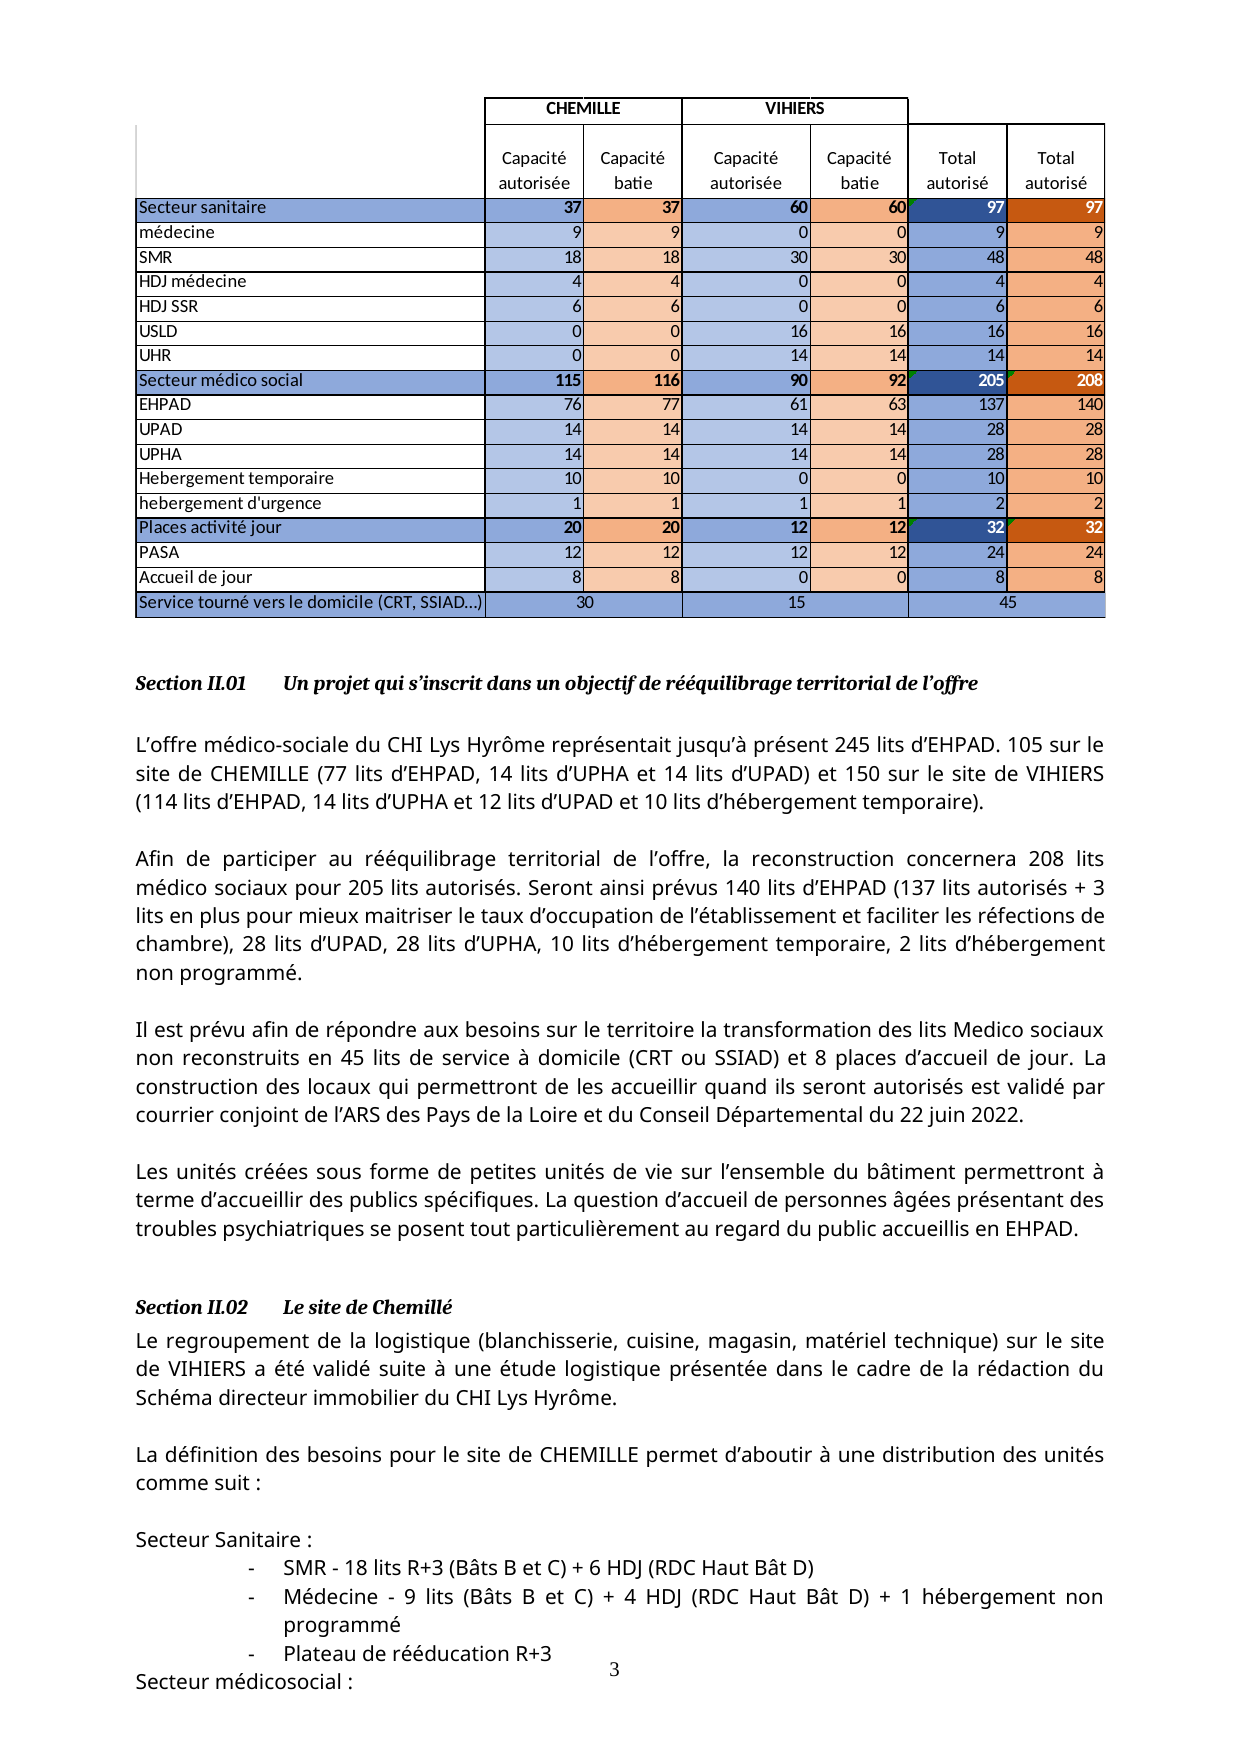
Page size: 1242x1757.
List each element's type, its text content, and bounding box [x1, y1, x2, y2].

subtitle Un projet qui s’inscrit dans un objectif de rééquilibrage territorial de l’offre [135, 672, 1106, 696]
text La définition des besoins pour le site de CHEMILLE permet d’aboutir à une distribution des unités comme suit : [135, 1440, 1106, 1497]
text Afin de participer au rééquilibrage territorial de l’offre, la reconstruction concernera 208 lits médico sociaux pour 205 lits autorisés. Seront ainsi prévus 140 lits d’EHPAD (137 lits autorisés + 3 lits en plus pour mieux maitriser le taux d’occupation de l’établissement et faciliter les réfections de chambre), 28 lits d’UPAD, 28 lits d’UPHA, 10 lits d’hébergement temporaire, 2 lits d’hébergement non programmé. [135, 844, 1106, 986]
list Plateau de rééducation R+3 [248, 1639, 1106, 1667]
text Il est prévu afin de répondre aux besoins sur le territoire la transformation des lits Medico sociaux non reconstruits en 45 lits de service à domicile (CRT ou SSIAD) et 8 places d’accueil de jour. La construction des locaux qui permettront de les accueillir quand ils seront autorisés est validé par courrier conjoint de l’ARS des Pays de la Loire et du Conseil Départemental du 22 juin 2022. [135, 1015, 1106, 1129]
list SMR - 18 lits R+3 (Bâts B et C) + 6 HDJ (RDC Haut Bât D) [248, 1553, 1106, 1582]
list Médecine - 9 lits (Bâts B et C) + 4 HDJ (RDC Haut Bât D) + 1 hébergement non programmé [248, 1582, 1106, 1639]
text Secteur médicosocial : [135, 1667, 1106, 1696]
subtitle Le site de Chemillé [135, 1296, 1106, 1320]
text L’offre médico-sociale du CHI Lys Hyrôme représentait jusqu’à présent 245 lits d’EHPAD. 105 sur le site de CHEMILLE (77 lits d’EHPAD, 14 lits d’UPHA et 14 lits d’UPAD) et 150 sur le site de VIHIERS (114 lits d’EHPAD, 14 lits d’UPHA et 12 lits d’UPAD et 10 lits d’hébergement temporaire). [135, 731, 1106, 816]
text Secteur Sanitaire : [135, 1525, 1106, 1553]
text Les unités créées sous forme de petites unités de vie sur l’ensemble du bâtiment permettront à terme d’accueillir des publics spécifiques. La question d’accueil de personnes âgées présentant des troubles psychiatriques se posent tout particulièrement au regard du public accueillis en EHPAD. [135, 1157, 1106, 1242]
text Le regroupement de la logistique (blanchisserie, cuisine, magasin, matériel technique) sur le site de VIHIERS a été validé suite à une étude logistique présentée dans le cadre de la rédaction du Schéma directeur immobilier du CHI Lys Hyrôme. [135, 1326, 1106, 1411]
